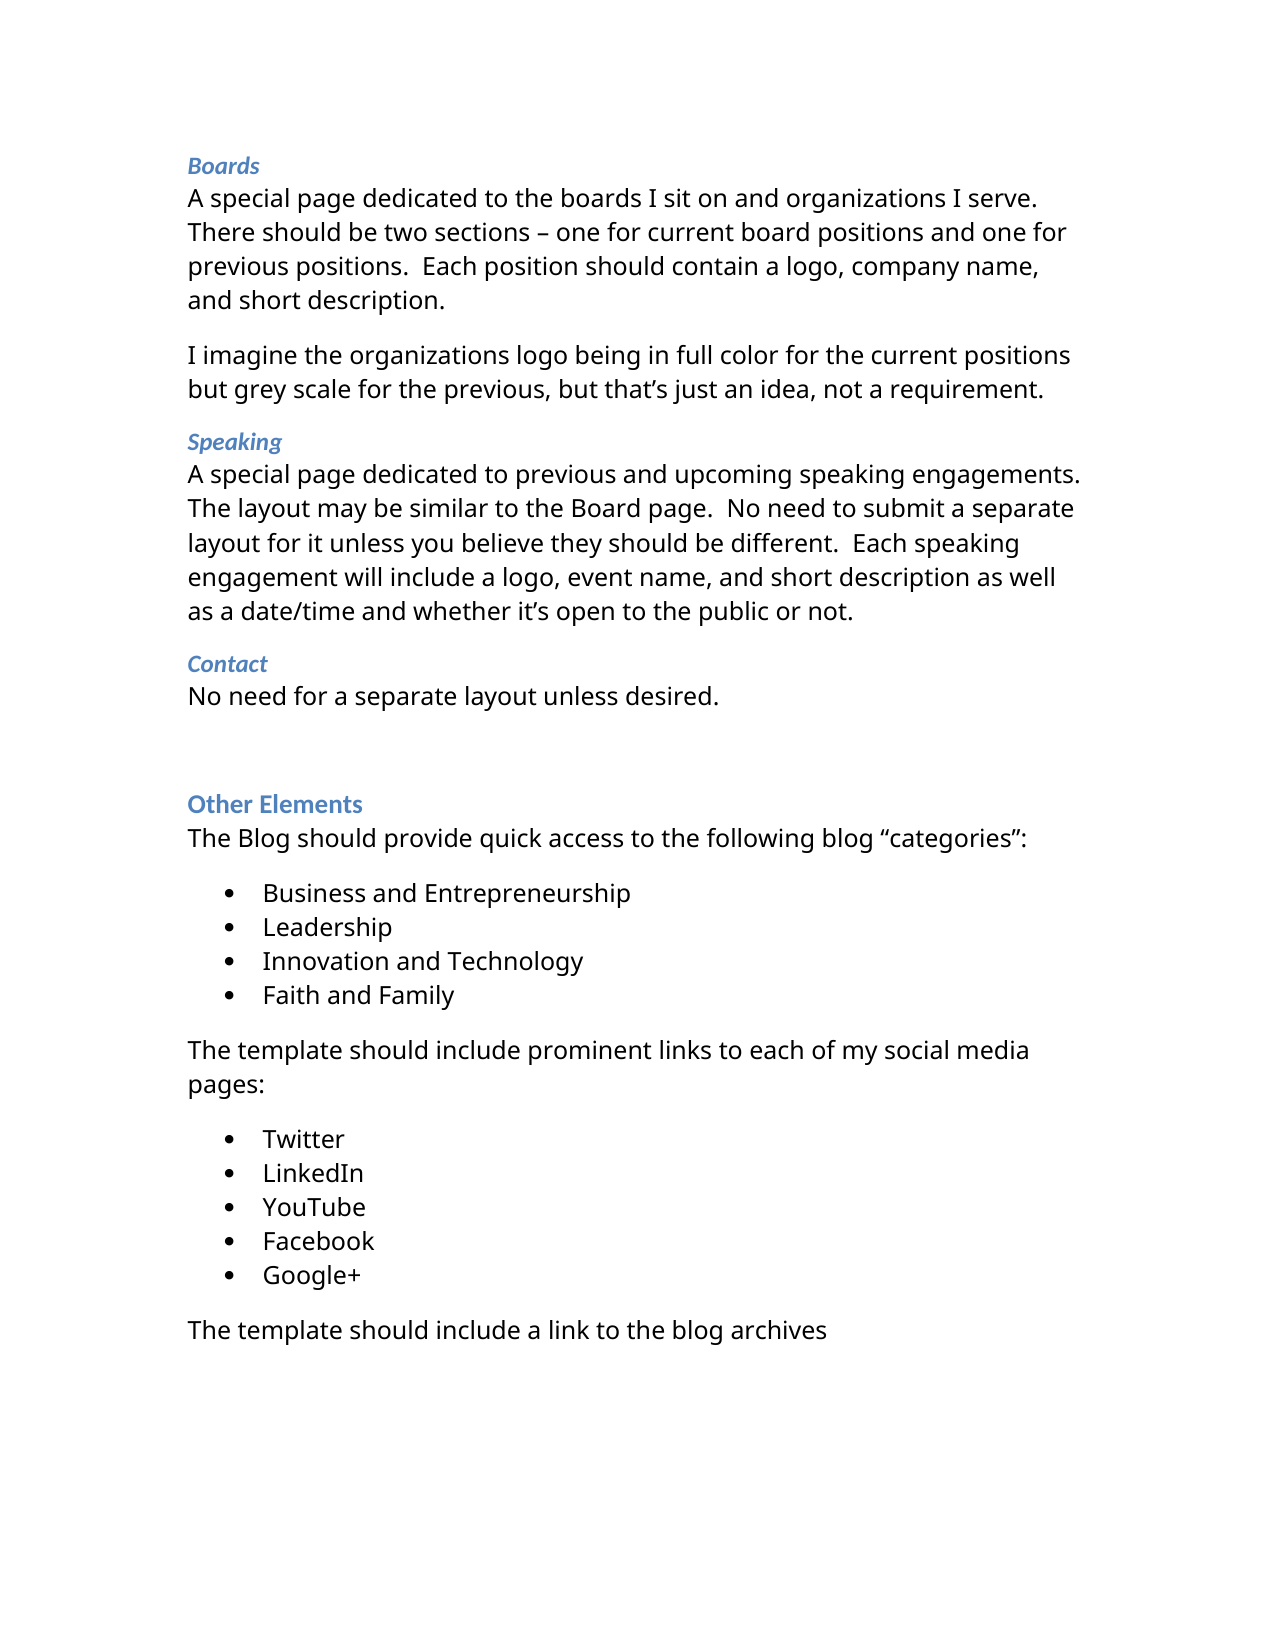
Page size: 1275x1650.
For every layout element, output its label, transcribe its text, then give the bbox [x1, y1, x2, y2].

text The template should include prominent links to each of my social media pages: [187, 1032, 1087, 1101]
list Facebook [225, 1224, 1087, 1258]
list Business and Entrepreneurship [225, 875, 1087, 909]
subtitle Contact [187, 648, 1087, 679]
text A special page dedicated to the boards I sit on and organizations I serve. There should be two sections – one for current board positions and one for previous positions. Each position should contain a logo, company name, and short description. [187, 181, 1087, 317]
text The Blog should provide quick access to the following blog “categories”: [187, 821, 1087, 854]
subtitle Other Elements [187, 787, 1087, 821]
text The template should include a link to the blog archives [187, 1313, 1087, 1347]
list Faith and Family [225, 978, 1087, 1012]
list Leadership [225, 909, 1087, 943]
list Twitter [225, 1121, 1087, 1156]
list Google+ [225, 1258, 1087, 1292]
text I imagine the organizations logo being in full color for the current positions but grey scale for the previous, but that’s just an idea, not a requirement. [187, 338, 1087, 406]
list YouTube [225, 1189, 1087, 1224]
list Innovation and Technology [225, 943, 1087, 978]
list LinkedIn [225, 1156, 1087, 1189]
text A special page dedicated to previous and upcoming speaking engagements. The layout may be similar to the Board page. No need to submit a separate layout for it unless you believe they should be different. Each speaking engagement will include a logo, event name, and short description as well as a date/time and whether it’s open to the public or not. [187, 457, 1087, 627]
text No need for a separate layout unless desired. [187, 679, 1087, 713]
subtitle Boards [187, 150, 1087, 181]
subtitle Speaking [187, 427, 1087, 457]
